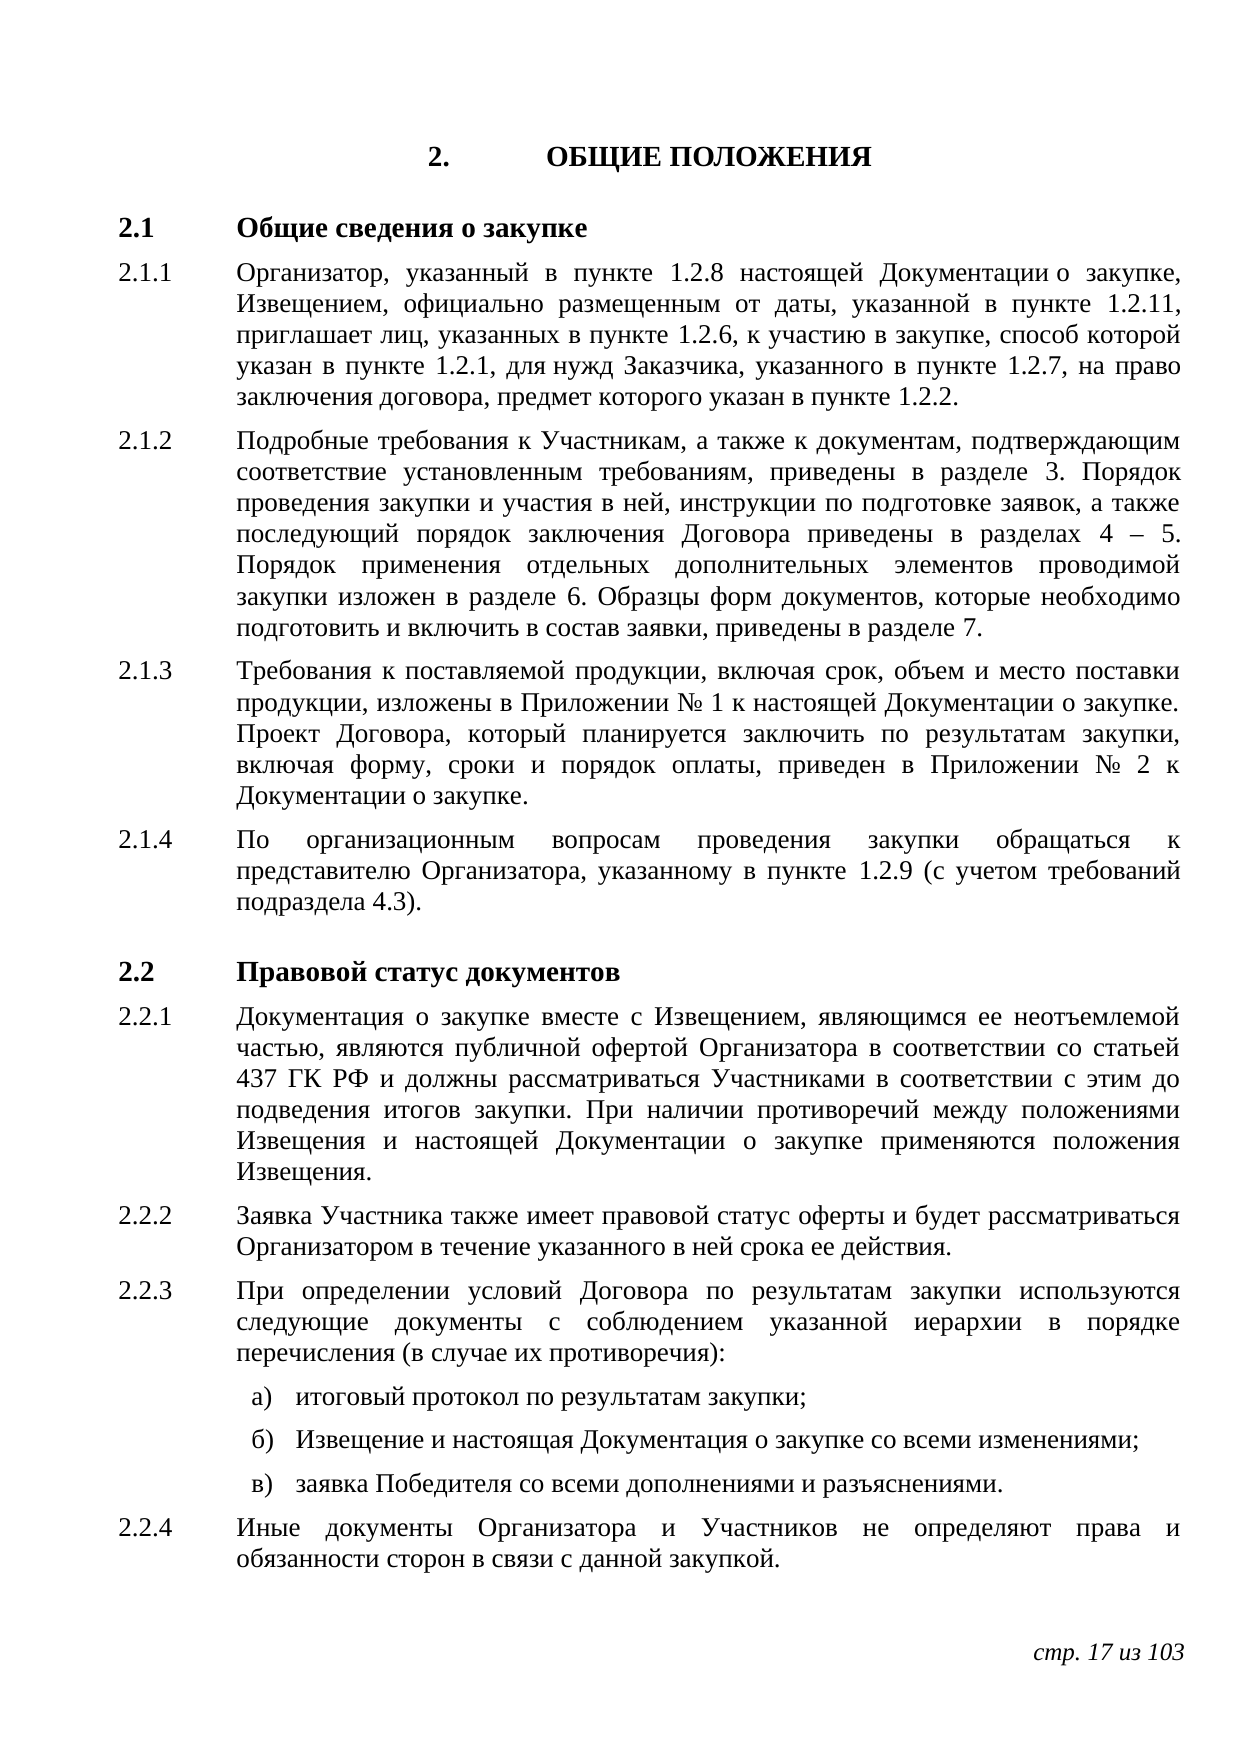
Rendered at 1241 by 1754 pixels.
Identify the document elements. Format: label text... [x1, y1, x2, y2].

text Организатор, указанный в пункте 1.2.8 настоящей Документации о закупке, Извещением, официально размещенным от даты, указанной в пункте 1.2.11, приглашает лиц, указанных в пункте 1.2.6, к участию в закупке, способ которой указан в пункте 1.2.1, для нужд Заказчика, указанного в пункте 1.2.7, на право заключения договора, предмет которого указан в пункте 1.2.2. [118, 256, 1181, 411]
list Извещение и настоящая Документация о закупке со всеми изменениями; [251, 1423, 1181, 1454]
subtitle Общие сведения о закупке [118, 210, 1181, 243]
text Подробные требования к Участникам, а также к документам, подтверждающим соответствие установленным требованиям, приведены в разделе 3. Порядок проведения закупки и участия в ней, инструкции по подготовке заявок, а также последующий порядок заключения Договора приведены в разделах 4 – 5. Порядок применения отдельных дополнительных элементов проводимой закупки изложен в разделе 6. Образцы форм документов, которые необходимо подготовить и включить в состав заявки, приведены в разделе 7. [118, 424, 1181, 642]
list заявка Победителя со всеми дополнениями и разъяснениями. [251, 1467, 1181, 1498]
list При определении условий Договора по результатам закупки используются следующие документы с соблюдением указанной иерархии в порядке перечисления (в случае их противоречия): [118, 1274, 1181, 1367]
text По организационным вопросам проведения закупки обращаться к представителю Организатора, указанному в пункте 1.2.9 (с учетом требований подраздела 4.3). [118, 823, 1181, 916]
list Документация о закупке вместе с Извещением, являющимся ее неотъемлемой частью, являются публичной офертой Организатора в соответствии со статьей 437 ГК РФ и должны рассматриваться Участниками в соответствии с этим до подведения итогов закупки. При наличии противоречий между положениями Извещения и настоящей Документации о закупке применяются положения Извещения. [118, 1000, 1181, 1187]
text Требования к поставляемой продукции, включая срок, объем и место поставки продукции, изложены в Приложении № 1 к настоящей Документации о закупке. Проект Договора, который планируется заключить по результатам закупки, включая форму, сроки и порядок оплаты, приведен в Приложении № 2 к Документации о закупке. [118, 654, 1181, 810]
list Иные документы Организатора и Участников не определяют права и обязанности сторон в связи с данной закупкой. [118, 1511, 1181, 1573]
list Заявка Участника также имеет правовой статус оферты и будет рассматриваться Организатором в течение указанного в ней срока ее действия. [118, 1199, 1181, 1261]
subtitle ОБЩИЕ ПОЛОЖЕНИЯ [118, 139, 1181, 172]
list итоговый протокол по результатам закупки; [251, 1380, 1181, 1411]
subtitle Правовой статус документов [118, 954, 1181, 987]
